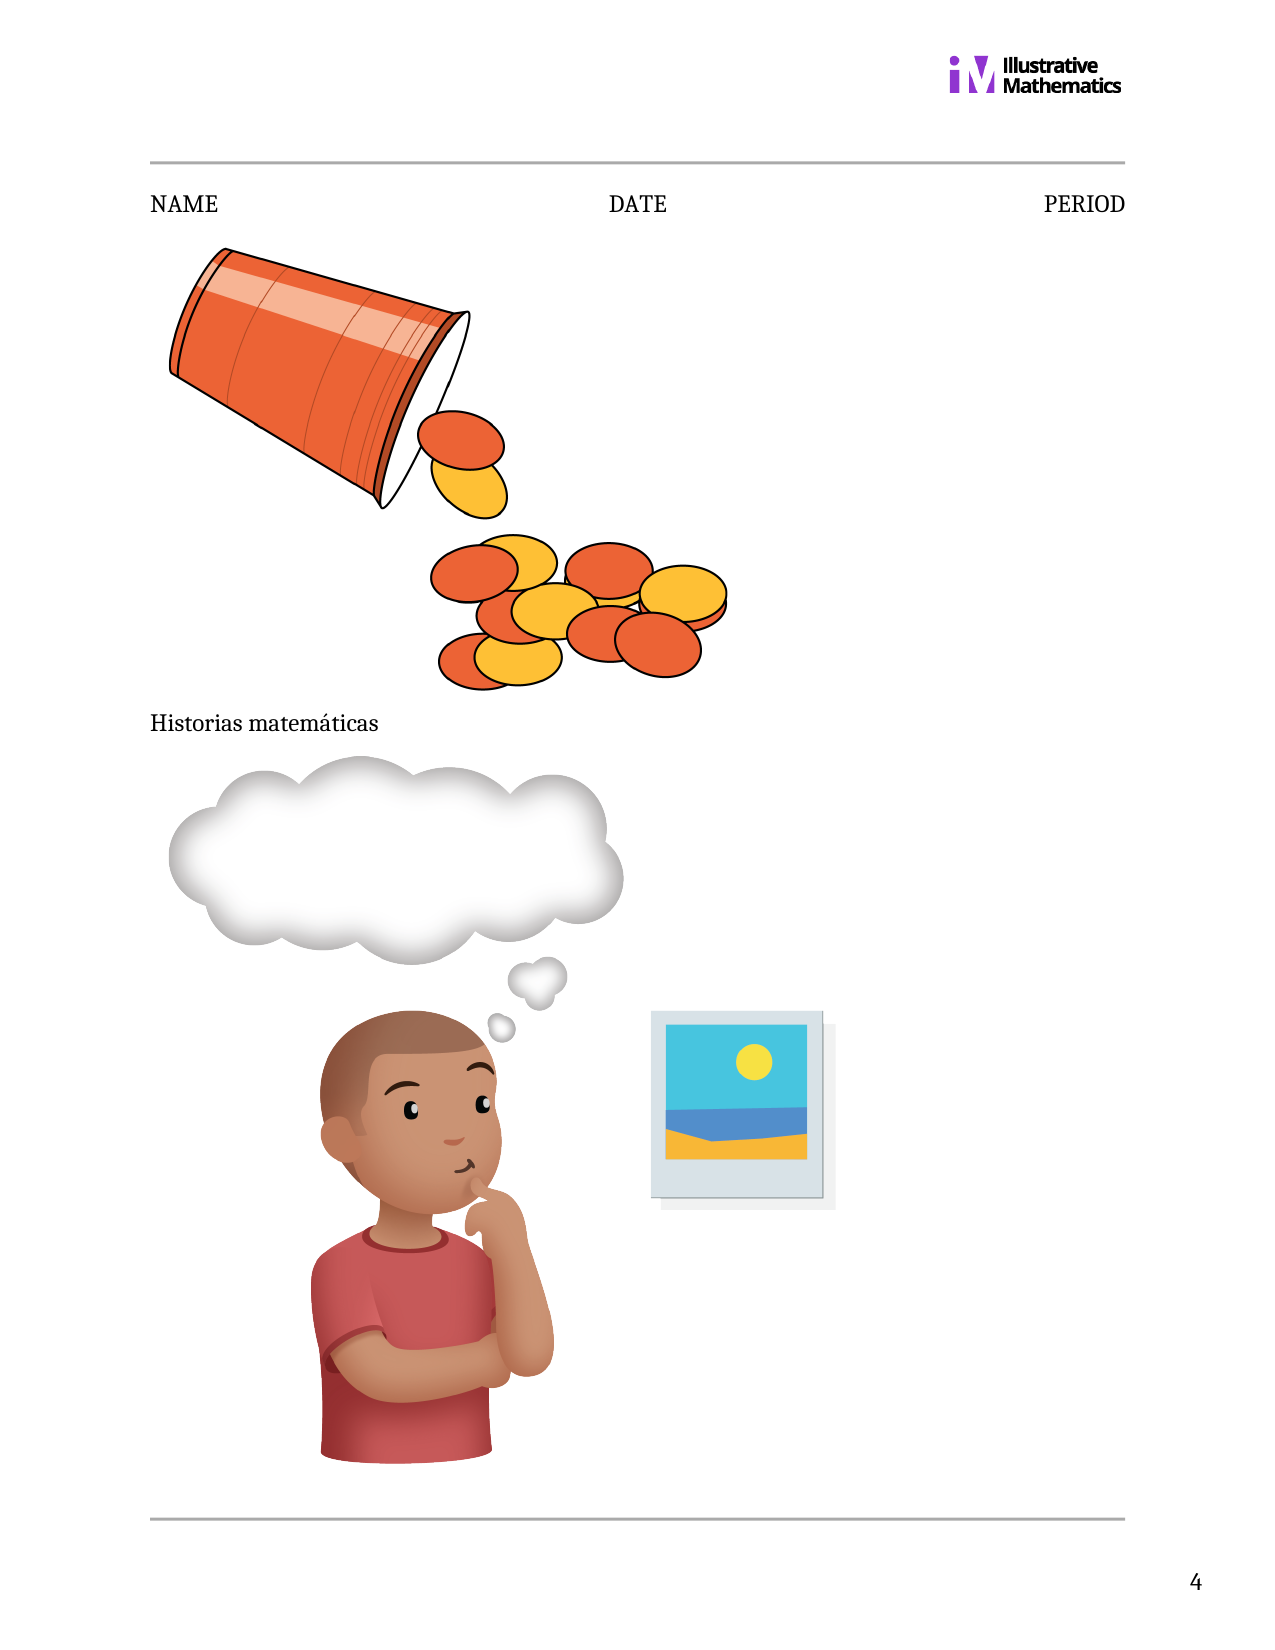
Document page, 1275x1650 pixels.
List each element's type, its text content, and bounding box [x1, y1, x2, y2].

picture [168, 247, 728, 691]
picture [168, 756, 836, 1464]
text Historias matemáticas [150, 709, 1125, 738]
picture [949, 55, 1121, 93]
